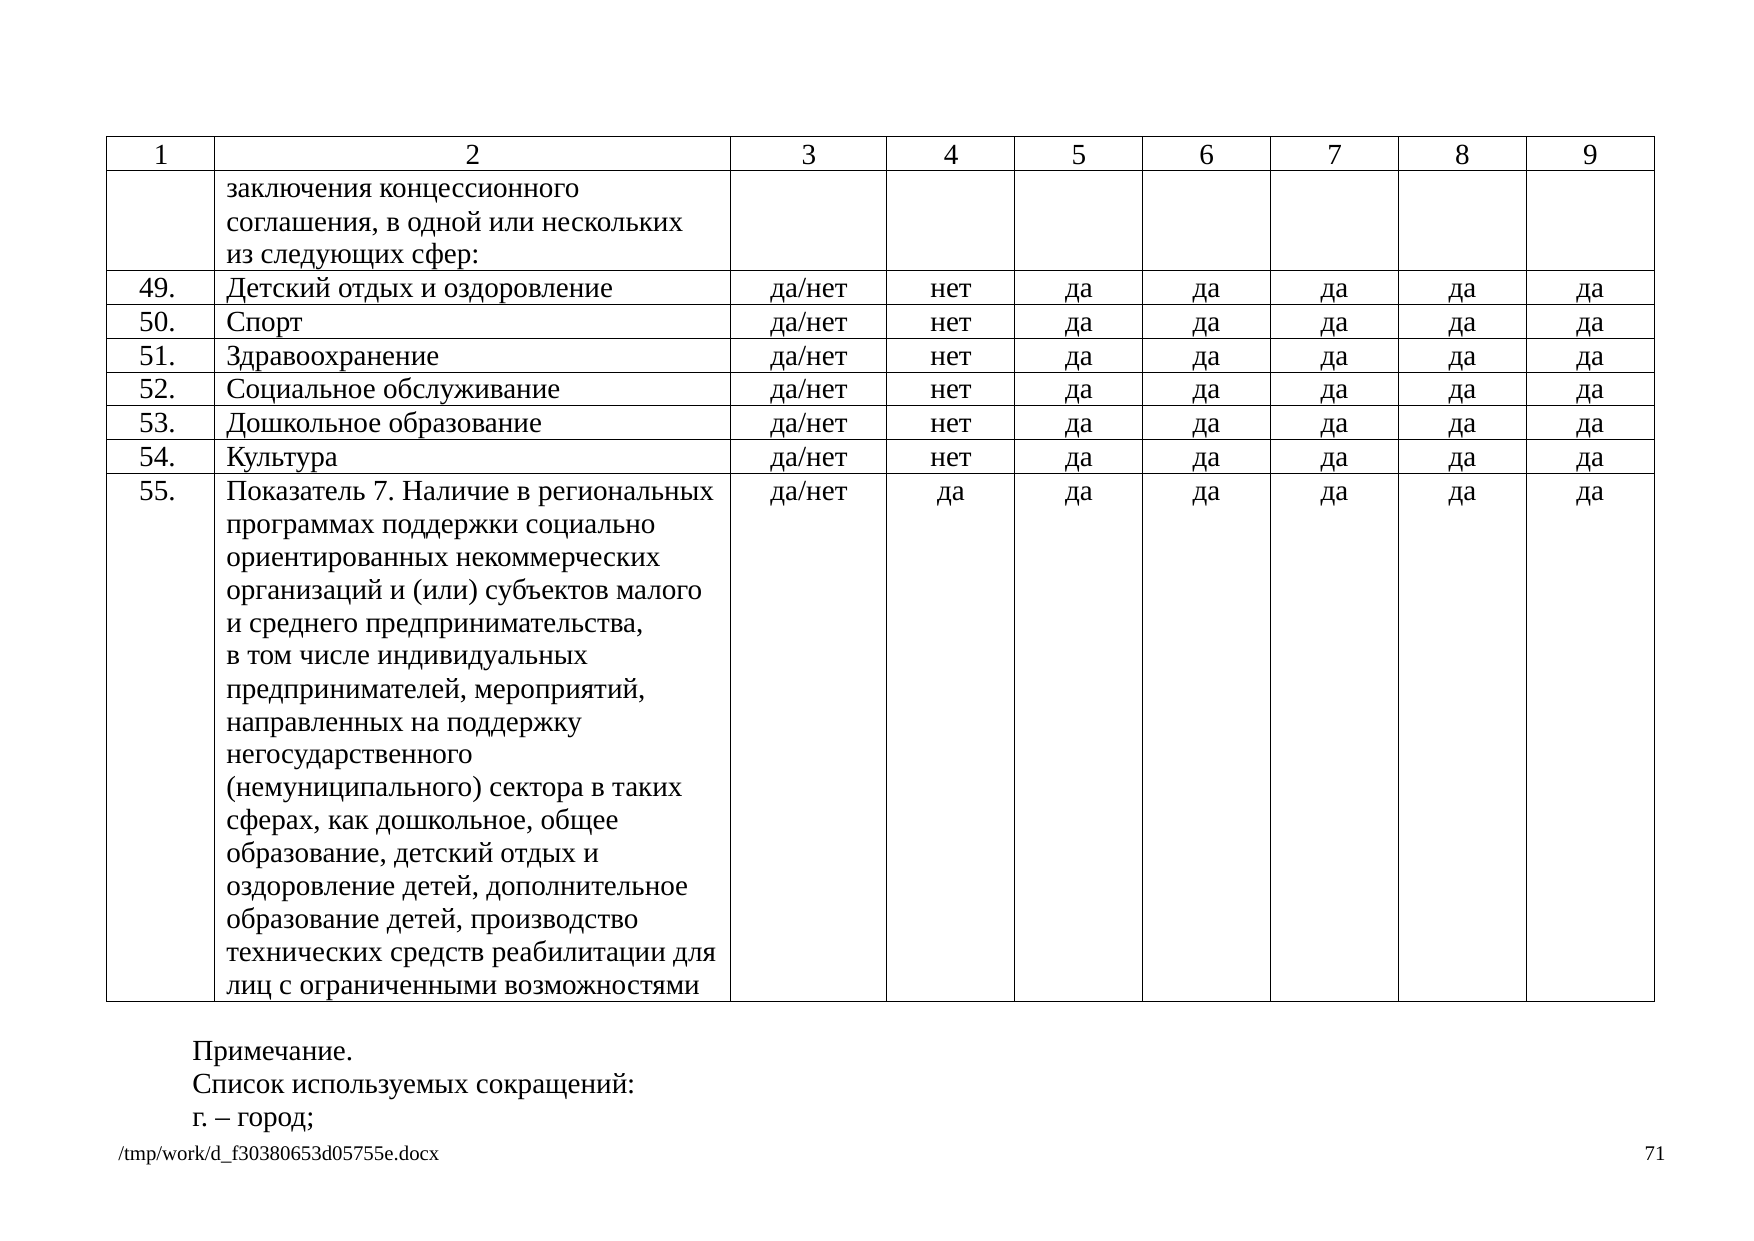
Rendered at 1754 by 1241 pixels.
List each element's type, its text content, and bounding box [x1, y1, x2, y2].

table_cell [731, 171, 886, 270]
table_cell да [1015, 474, 1142, 1001]
table_cell да [1143, 305, 1270, 338]
table_cell нет [887, 440, 1014, 473]
table_cell да [1271, 339, 1398, 372]
table_header 2 [215, 137, 730, 170]
table_cell да [1399, 339, 1526, 372]
table_header 3 [731, 137, 886, 170]
table_cell [107, 406, 214, 439]
table_cell да/нет [731, 305, 886, 338]
table_cell да [1271, 373, 1398, 405]
table_cell Социальное обслуживание [215, 373, 730, 405]
table_cell [1143, 171, 1270, 270]
table_cell нет [887, 271, 1014, 304]
table_cell да/нет [731, 339, 886, 372]
table_cell нет [887, 406, 1014, 439]
table_header 5 [1015, 137, 1142, 170]
table_cell да [1271, 440, 1398, 473]
table_cell да [1527, 406, 1654, 439]
table_cell да [1399, 440, 1526, 473]
table_cell да/нет [731, 271, 886, 304]
table_cell Дошкольное образование [215, 406, 730, 439]
table_cell да [1527, 440, 1654, 473]
table_header 4 [887, 137, 1014, 170]
table_cell да/нет [731, 373, 886, 405]
table_cell да [1527, 373, 1654, 405]
table_cell да [1399, 373, 1526, 405]
table_cell да [1271, 474, 1398, 1001]
table_cell [1527, 171, 1654, 270]
table_header 9 [1527, 137, 1654, 170]
table_cell да [1271, 406, 1398, 439]
table_cell Спорт [215, 305, 730, 338]
table_cell [107, 440, 214, 473]
table_cell да [1527, 339, 1654, 372]
table_cell [107, 339, 214, 372]
table_cell да [1015, 339, 1142, 372]
table_cell [1271, 171, 1398, 270]
table_header 6 [1143, 137, 1270, 170]
table_cell да [1399, 271, 1526, 304]
table_cell нет [887, 305, 1014, 338]
table_cell Здравоохранение [215, 339, 730, 372]
table_cell да [1399, 406, 1526, 439]
table_cell да [1143, 440, 1270, 473]
table_cell да [1271, 305, 1398, 338]
table_cell да [1271, 271, 1398, 304]
table_cell да [1015, 305, 1142, 338]
table_cell да [1527, 474, 1654, 1001]
table_cell да [1143, 406, 1270, 439]
table_cell да [1143, 339, 1270, 372]
table_cell Культура [215, 440, 730, 473]
table_cell [887, 171, 1014, 270]
table_cell да [1015, 440, 1142, 473]
table_cell да/нет [731, 440, 886, 473]
text Список используемых сокращений: [118, 1067, 1665, 1100]
table_cell да [1143, 271, 1270, 304]
table_header 7 [1271, 137, 1398, 170]
table_cell [1399, 171, 1526, 270]
table_cell да [1015, 406, 1142, 439]
table_header 1 [107, 137, 214, 170]
table_cell да [1015, 271, 1142, 304]
table_cell да [1399, 305, 1526, 338]
table_cell да/нет [731, 474, 886, 1001]
table_header 8 [1399, 137, 1526, 170]
table_cell да [1015, 373, 1142, 405]
table_cell да/нет [731, 406, 886, 439]
table_cell да [887, 474, 1014, 1001]
table_cell нет [887, 373, 1014, 405]
table_cell [107, 305, 214, 338]
table_cell [107, 271, 214, 304]
table_cell да [1399, 474, 1526, 1001]
table_cell нет [887, 339, 1014, 372]
table_cell [107, 373, 214, 405]
table_cell Детский отдых и оздоровление [215, 271, 730, 304]
table_cell [107, 171, 214, 270]
text Примечание. [118, 1034, 1665, 1067]
table_cell да [1527, 305, 1654, 338]
table_cell да [1143, 474, 1270, 1001]
table_cell да [1527, 271, 1654, 304]
table_cell [107, 474, 214, 1001]
table_cell да [1143, 373, 1270, 405]
table_cell [1015, 171, 1142, 270]
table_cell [215, 171, 730, 270]
table_cell Показатель 7. Наличие в региональных программах поддержки социально ориентированных некоммерческих организаций и (или) субъектов малого и среднего предпринимательства, в том числе индивидуальных предпринимателей, мероприятий, направленных на поддержку негосударственного (немуниципального) сектора в таких сферах, как дошкольное, общее образование, детский отдых и оздоровление детей, дополнительное образование детей, производство технических средств реабилитации для лиц с ограниченными возможностями [215, 474, 730, 1001]
text г. – город; [118, 1100, 1665, 1133]
